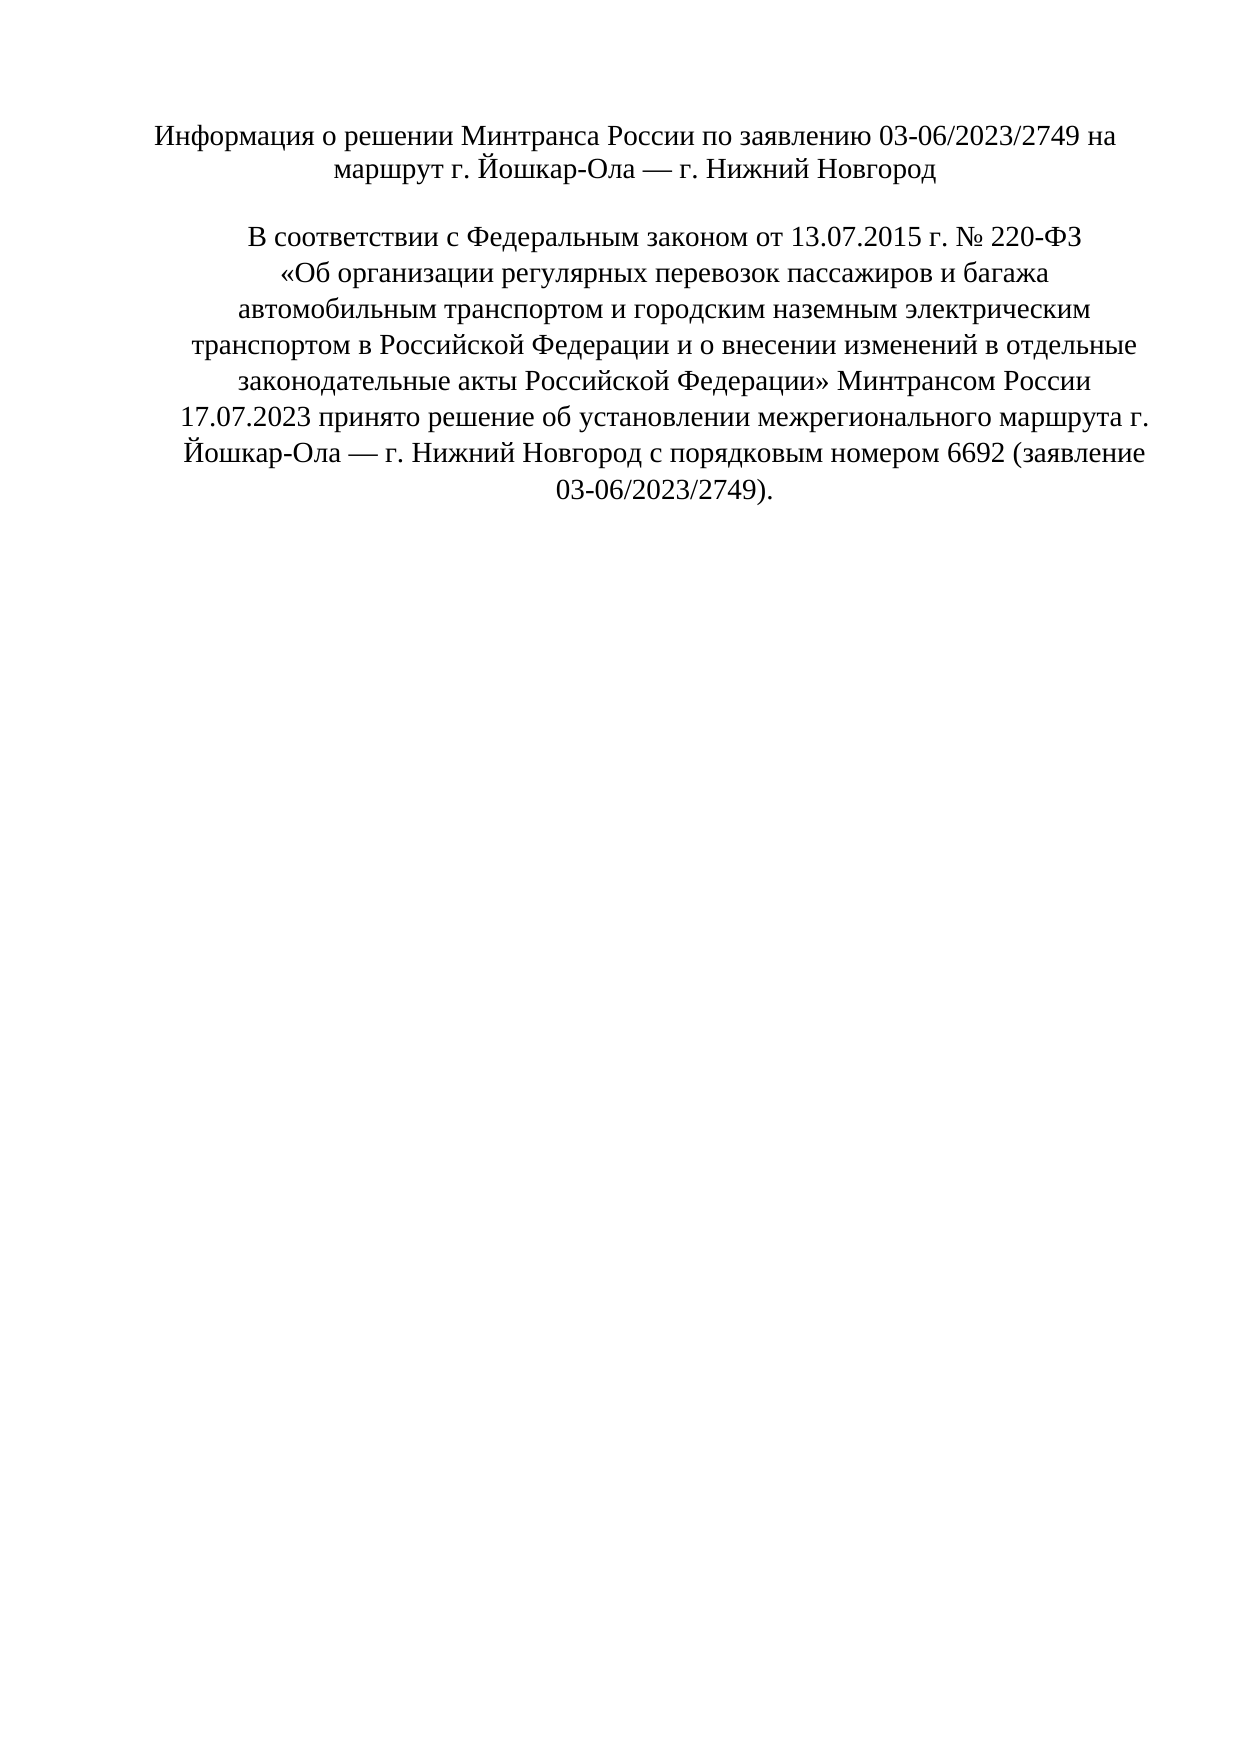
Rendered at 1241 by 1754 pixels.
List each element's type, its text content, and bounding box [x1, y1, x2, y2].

text Информация о решении Минтранса России по заявлению 03-06/2023/2749 на маршрут г. Йошкар-Ола — г. Нижний Новгород [118, 118, 1152, 185]
text В соответствии с Федеральным законом от 13.07.2015 г. № 220-ФЗ «Об организации регулярных перевозок пассажиров и багажа автомобильным транспортом и городским наземным электрическим транспортом в Российской Федерации и о внесении изменений в отдельные законодательные акты Российской Федерации» Минтрансом России 17.07.2023 принято решение об установлении межрегионального маршрута г. Йошкар-Ола — г. Нижний Новгород с порядковым номером 6692 (заявление 03-06/2023/2749). [177, 219, 1152, 505]
